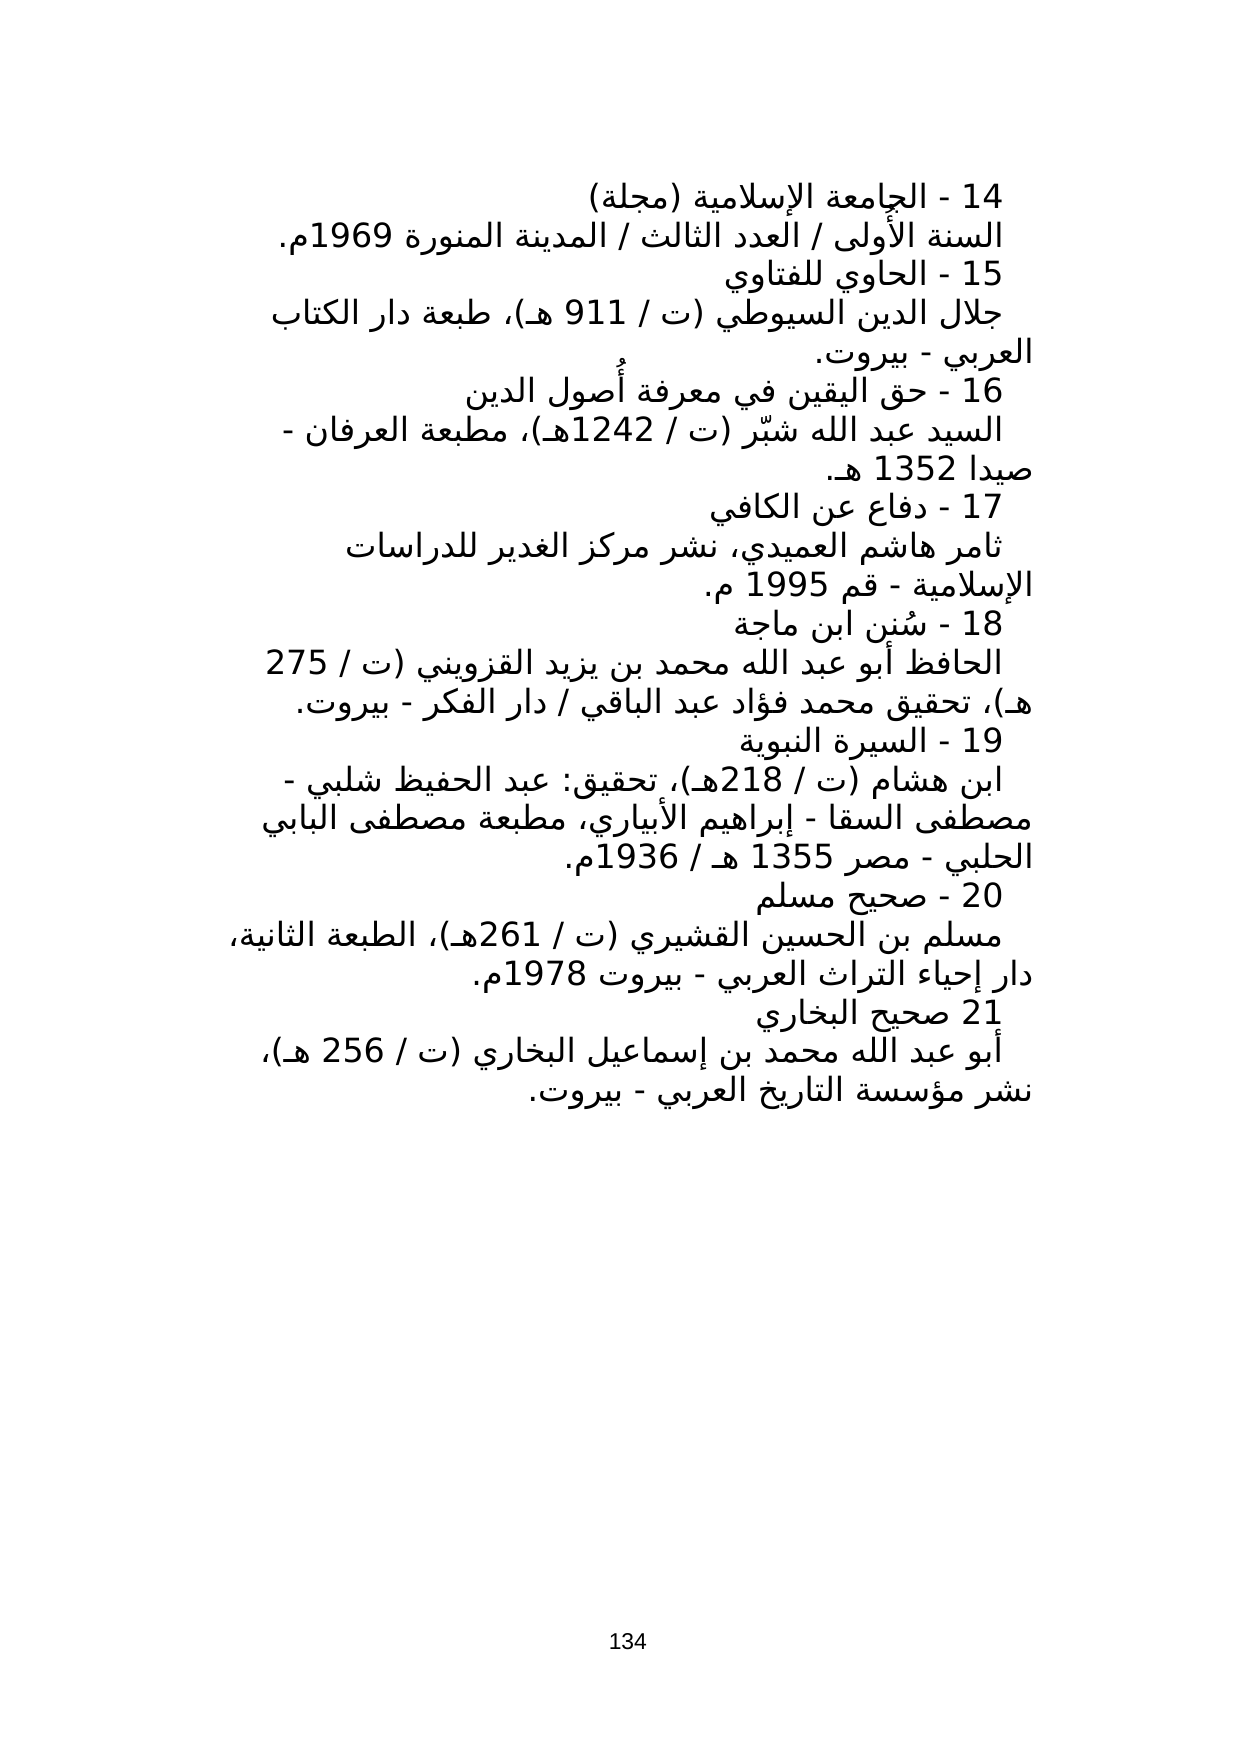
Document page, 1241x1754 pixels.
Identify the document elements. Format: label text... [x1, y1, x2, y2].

text 20 - صحيح مسلم [222, 877, 1033, 915]
text 21 صحيح البخاري [222, 993, 1033, 1032]
text أبو عبد الله محمد بن إسماعيل البخاري (ت / 256 هـ)، نشر مؤسسة التاريخ العربي - بيروت. [222, 1032, 1033, 1110]
text الحافظ أبو عبد الله محمد بن يزيد القزويني (ت / 275 هـ)، تحقيق محمد فؤاد عبد الباقي / دار الفكر - بيروت. [222, 643, 1033, 721]
text السنة الأُولى / العدد الثالث / المدينة المنورة 1969م. [222, 216, 1033, 255]
text 19 - السيرة النبوية [222, 721, 1033, 760]
text مسلم بن الحسين القشيري (ت / 261هـ)، الطبعة الثانية، دار إحياء التراث العربي - بيروت 1978م. [222, 915, 1033, 993]
text ابن هشام (ت / 218هـ)، تحقيق: عبد الحفيظ شلبي - مصطفى السقا - إبراهيم الأبياري، مطبعة مصطفى البابي الحلبي - مصر 1355 هـ / 1936م. [222, 760, 1033, 877]
text 17 - دفاع عن الكافي [222, 488, 1033, 527]
text جلال الدين السيوطي (ت / 911 هـ)، طبعة دار الكتاب العربي - بيروت. [222, 294, 1033, 371]
text السيد عبد الله شبّر (ت / 1242هـ)، مطبعة العرفان - صيدا 1352 هـ. [222, 410, 1033, 488]
text 15 - الحاوي للفتاوي [222, 255, 1033, 294]
text ثامر هاشم العميدي، نشر مركز الغدير للدراسات الإسلامية - قم 1995 م. [222, 527, 1033, 604]
text 14 - الجامعة الإسلامية (مجلة) [222, 177, 1033, 216]
text 16 - حق اليقين في معرفة أُصول الدين [222, 371, 1033, 410]
text 18 - سُنن ابن ماجة [222, 604, 1033, 643]
